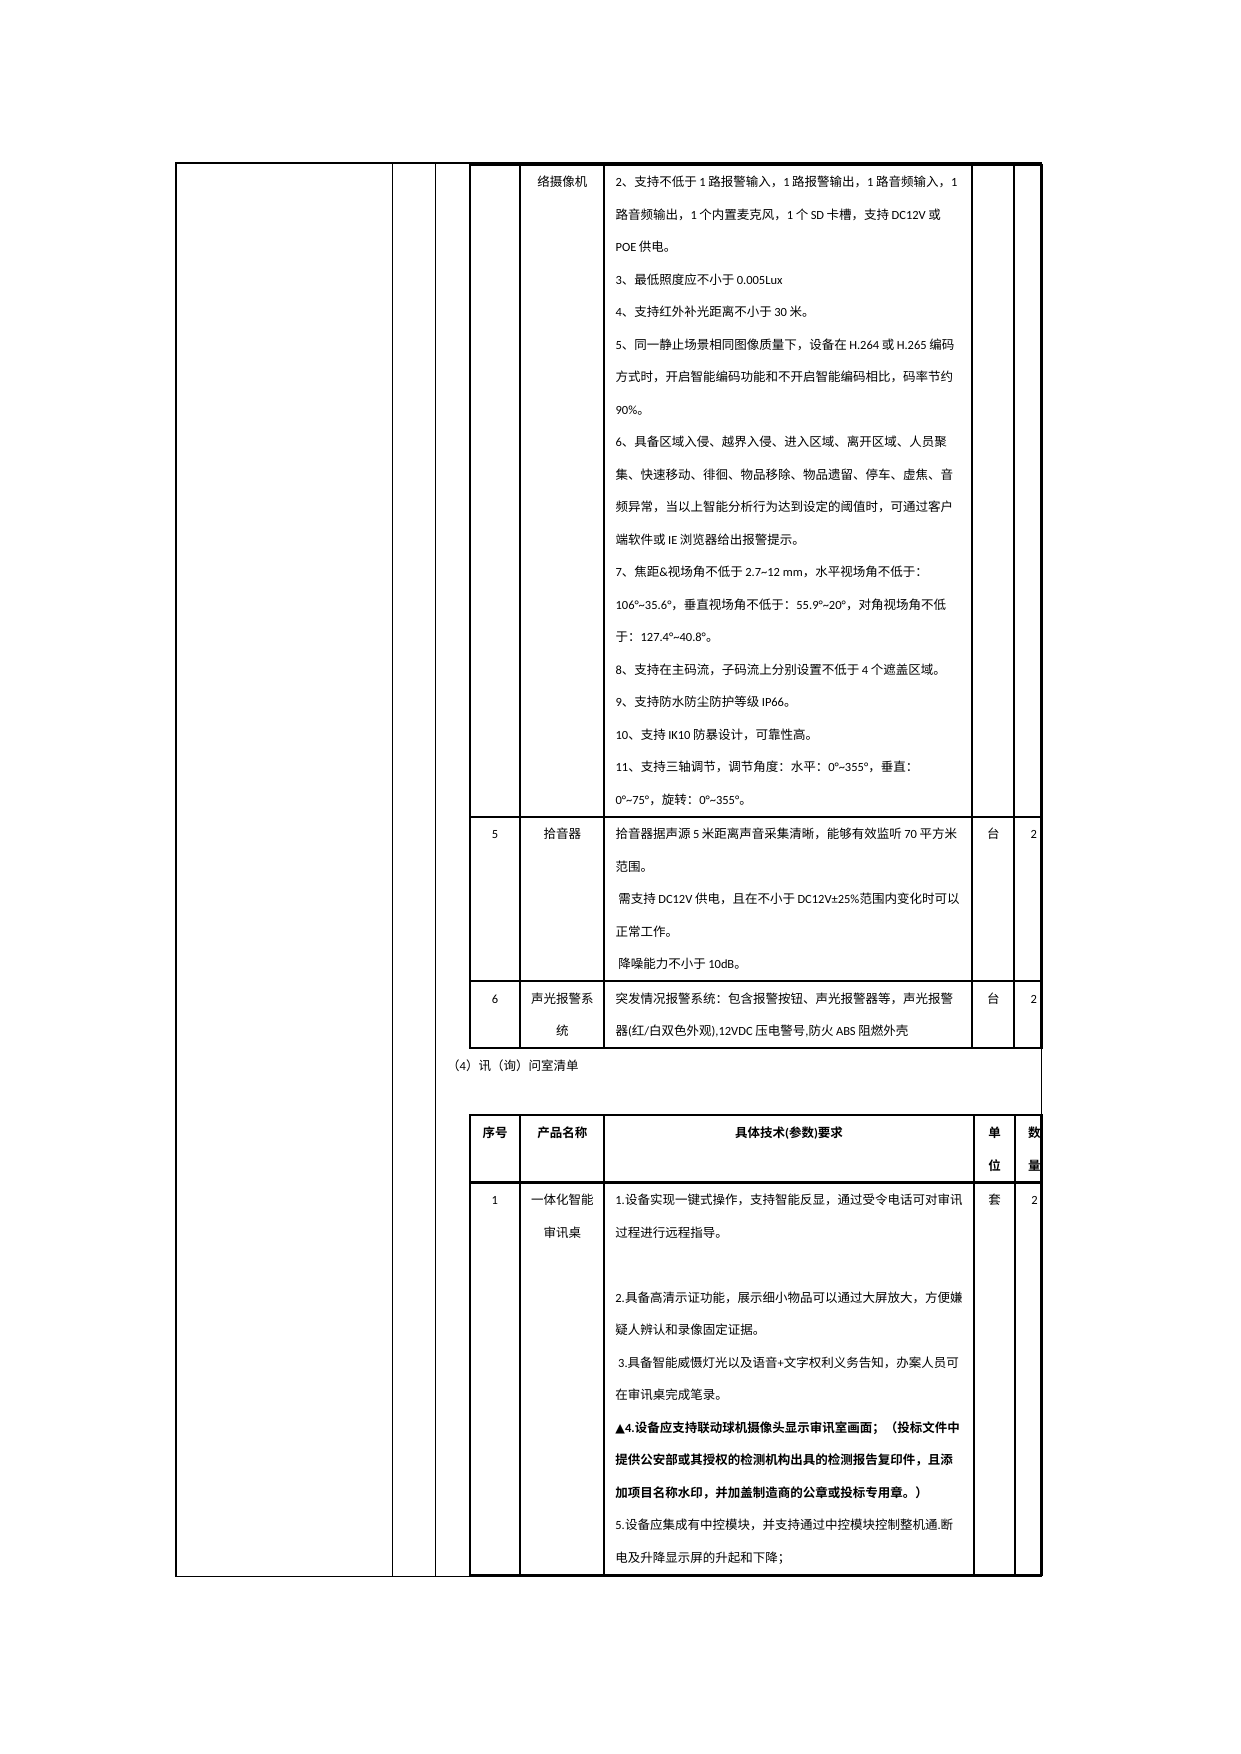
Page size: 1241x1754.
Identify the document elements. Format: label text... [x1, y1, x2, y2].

table_cell [177, 164, 392, 1576]
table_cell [436, 164, 1041, 1576]
table_cell 1 [393, 164, 435, 1576]
